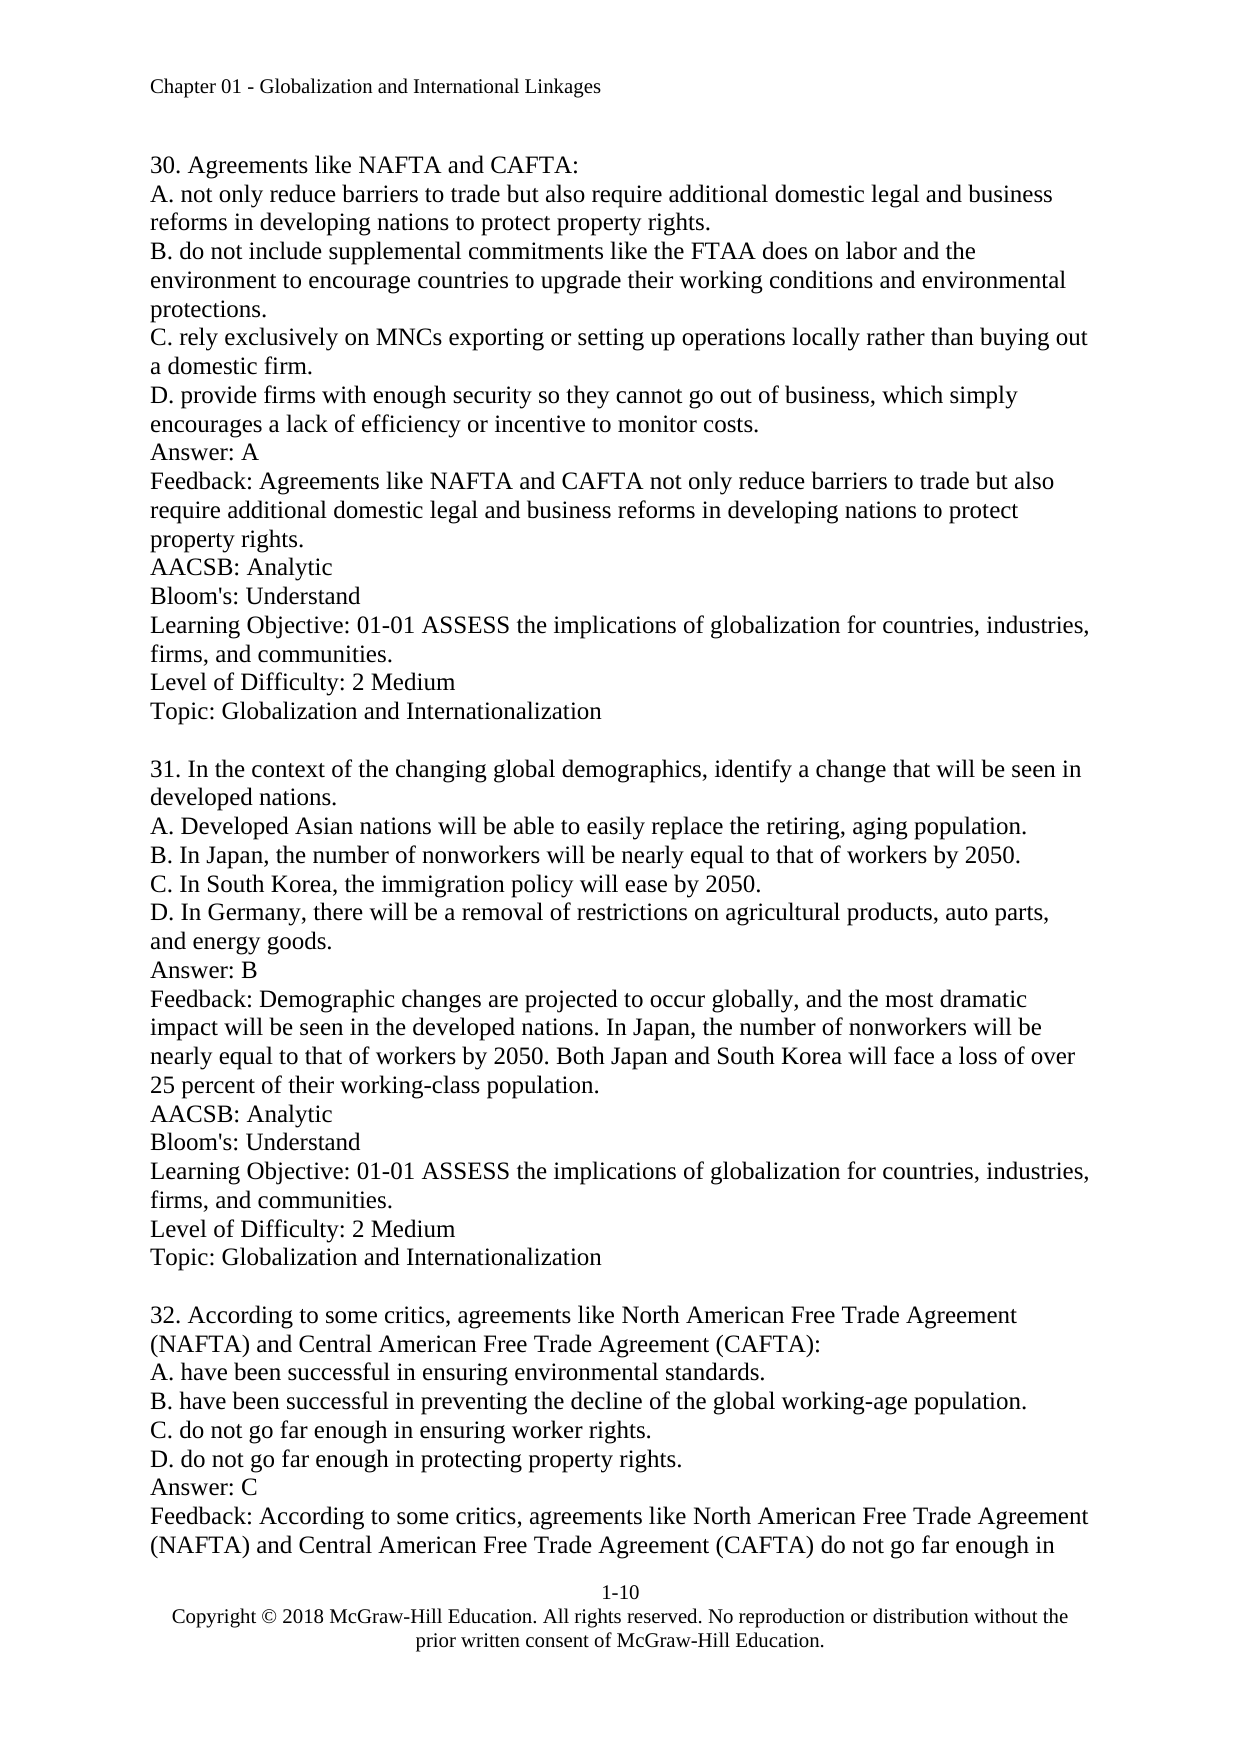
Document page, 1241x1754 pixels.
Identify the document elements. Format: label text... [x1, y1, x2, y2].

text Bloom's: Understand [150, 1127, 1090, 1156]
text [150, 1501, 1090, 1559]
text D. In Germany, there will be a removal of restrictions on agricultural products, auto parts, and energy goods. [150, 897, 1090, 955]
text Topic: Globalization and Internationalization [150, 1242, 1090, 1271]
text D. provide firms with enough security so they cannot go out of business, which simply encourages a lack of efficiency or incentive to monitor costs. [150, 380, 1090, 437]
text B. do not include supplemental commitments like the FTAA does on labor and the environment to encourage countries to upgrade their working conditions and environmental protections. [150, 236, 1090, 322]
text Learning Objective: 01-01 ASSESS the implications of globalization for countries, industries, firms, and communities. [150, 1156, 1090, 1214]
text 32. According to some critics, agreements like North American Free Trade Agreement (NAFTA) and Central American Free Trade Agreement (CAFTA): [150, 1300, 1090, 1357]
text Answer: A [150, 437, 1090, 466]
text Feedback: Agreements like NAFTA and CAFTA not only reduce barriers to trade but also require additional domestic legal and business reforms in developing nations to protect property rights. [150, 466, 1090, 552]
text A. have been successful in ensuring environmental standards. [150, 1357, 1090, 1386]
text Feedback: Demographic changes are projected to occur globally, and the most dramatic impact will be seen in the developed nations. In Japan, the number of nonworkers will be nearly equal to that of workers by 2050. Both Japan and South Korea will face a loss of over 25 percent of their working-class population. [150, 984, 1090, 1099]
text A. not only reduce barriers to trade but also require additional domestic legal and business reforms in developing nations to protect property rights. [150, 179, 1090, 236]
text AACSB: Analytic [150, 552, 1090, 581]
text Level of Difficulty: 2 Medium [150, 1214, 1090, 1242]
text D. do not go far enough in protecting property rights. [150, 1444, 1090, 1472]
text Level of Difficulty: 2 Medium [150, 667, 1090, 696]
text 30. Agreements like NAFTA and CAFTA: [150, 150, 1090, 179]
text C. In South Korea, the immigration policy will ease by 2050. [150, 869, 1090, 897]
text B. have been successful in preventing the decline of the global working-age population. [150, 1386, 1090, 1415]
text Topic: Globalization and Internationalization [150, 696, 1090, 725]
text Answer: C [150, 1472, 1090, 1501]
text C. do not go far enough in ensuring worker rights. [150, 1415, 1090, 1444]
text Bloom's: Understand [150, 581, 1090, 610]
text B. In Japan, the number of nonworkers will be nearly equal to that of workers by 2050. [150, 840, 1090, 869]
text AACSB: Analytic [150, 1099, 1090, 1127]
text 31. In the context of the changing global demographics, identify a change that will be seen in developed nations. [150, 754, 1090, 811]
text A. Developed Asian nations will be able to easily replace the retiring, aging population. [150, 811, 1090, 840]
text C. rely exclusively on MNCs exporting or setting up operations locally rather than buying out a domestic firm. [150, 322, 1090, 380]
text Learning Objective: 01-01 ASSESS the implications of globalization for countries, industries, firms, and communities. [150, 610, 1090, 667]
text Answer: B [150, 955, 1090, 984]
